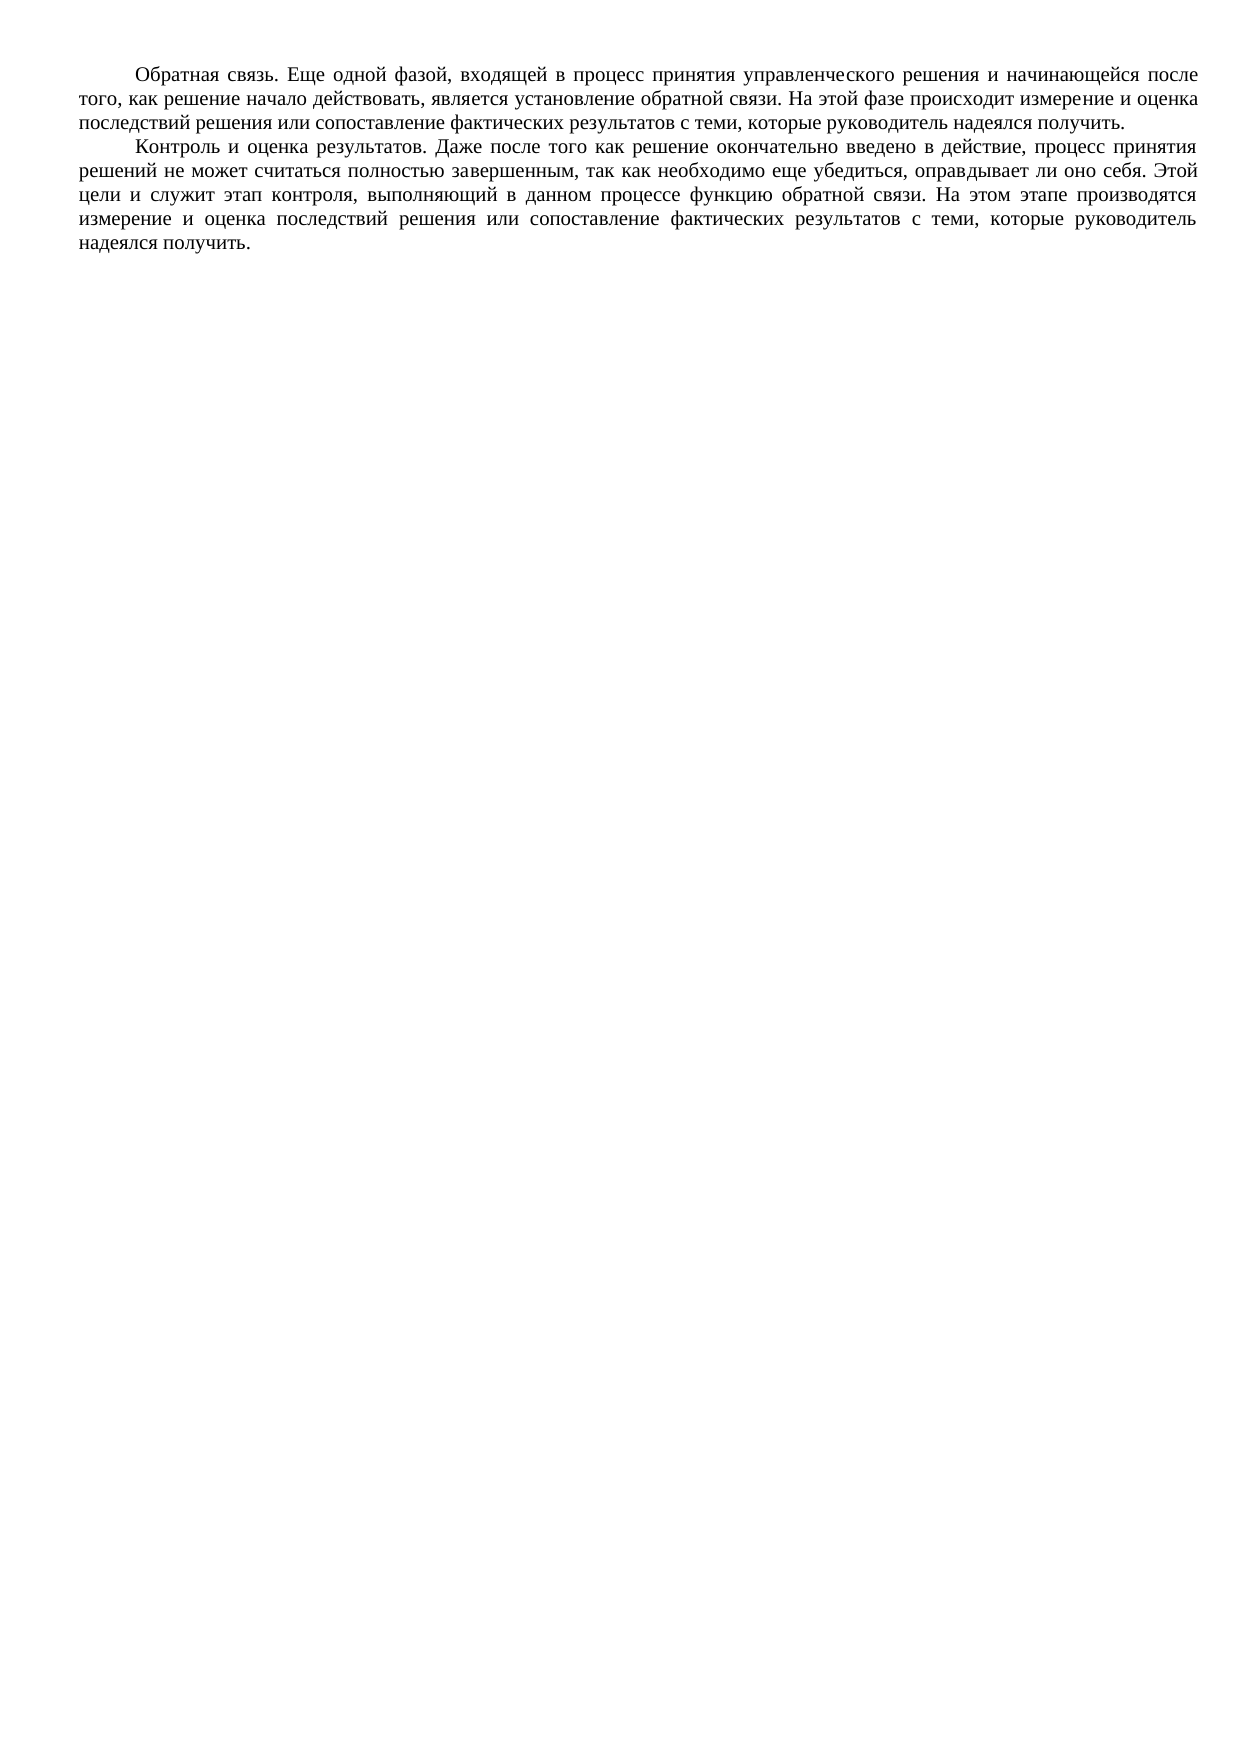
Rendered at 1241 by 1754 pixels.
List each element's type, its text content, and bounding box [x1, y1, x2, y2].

text Контроль и оценка результатов. Даже после того как решение окончательно введено в действие, процесс принятия решений не может считаться полностью завершенным, так как необходимо еще убедиться, оправдывает ли оно себя. Этой цели и служит этап контроля, выполняющий в данном процессе функцию обратной связи. На этом этапе производятся измерение и оценка последствий решения или сопоставление фактических результатов с теми, которые руководитель надеялся получить. [79, 134, 1198, 254]
text Обратная связь. Еще одной фазой, входящей в процесс принятия управленческого решения и начинающейся после того, как решение начало действовать, является установление обратной связи. На этой фазе происходит измерение и оценка последствий решения или сопоставление фактических результатов с теми, которые руководитель надеялся получить. [79, 61, 1198, 134]
